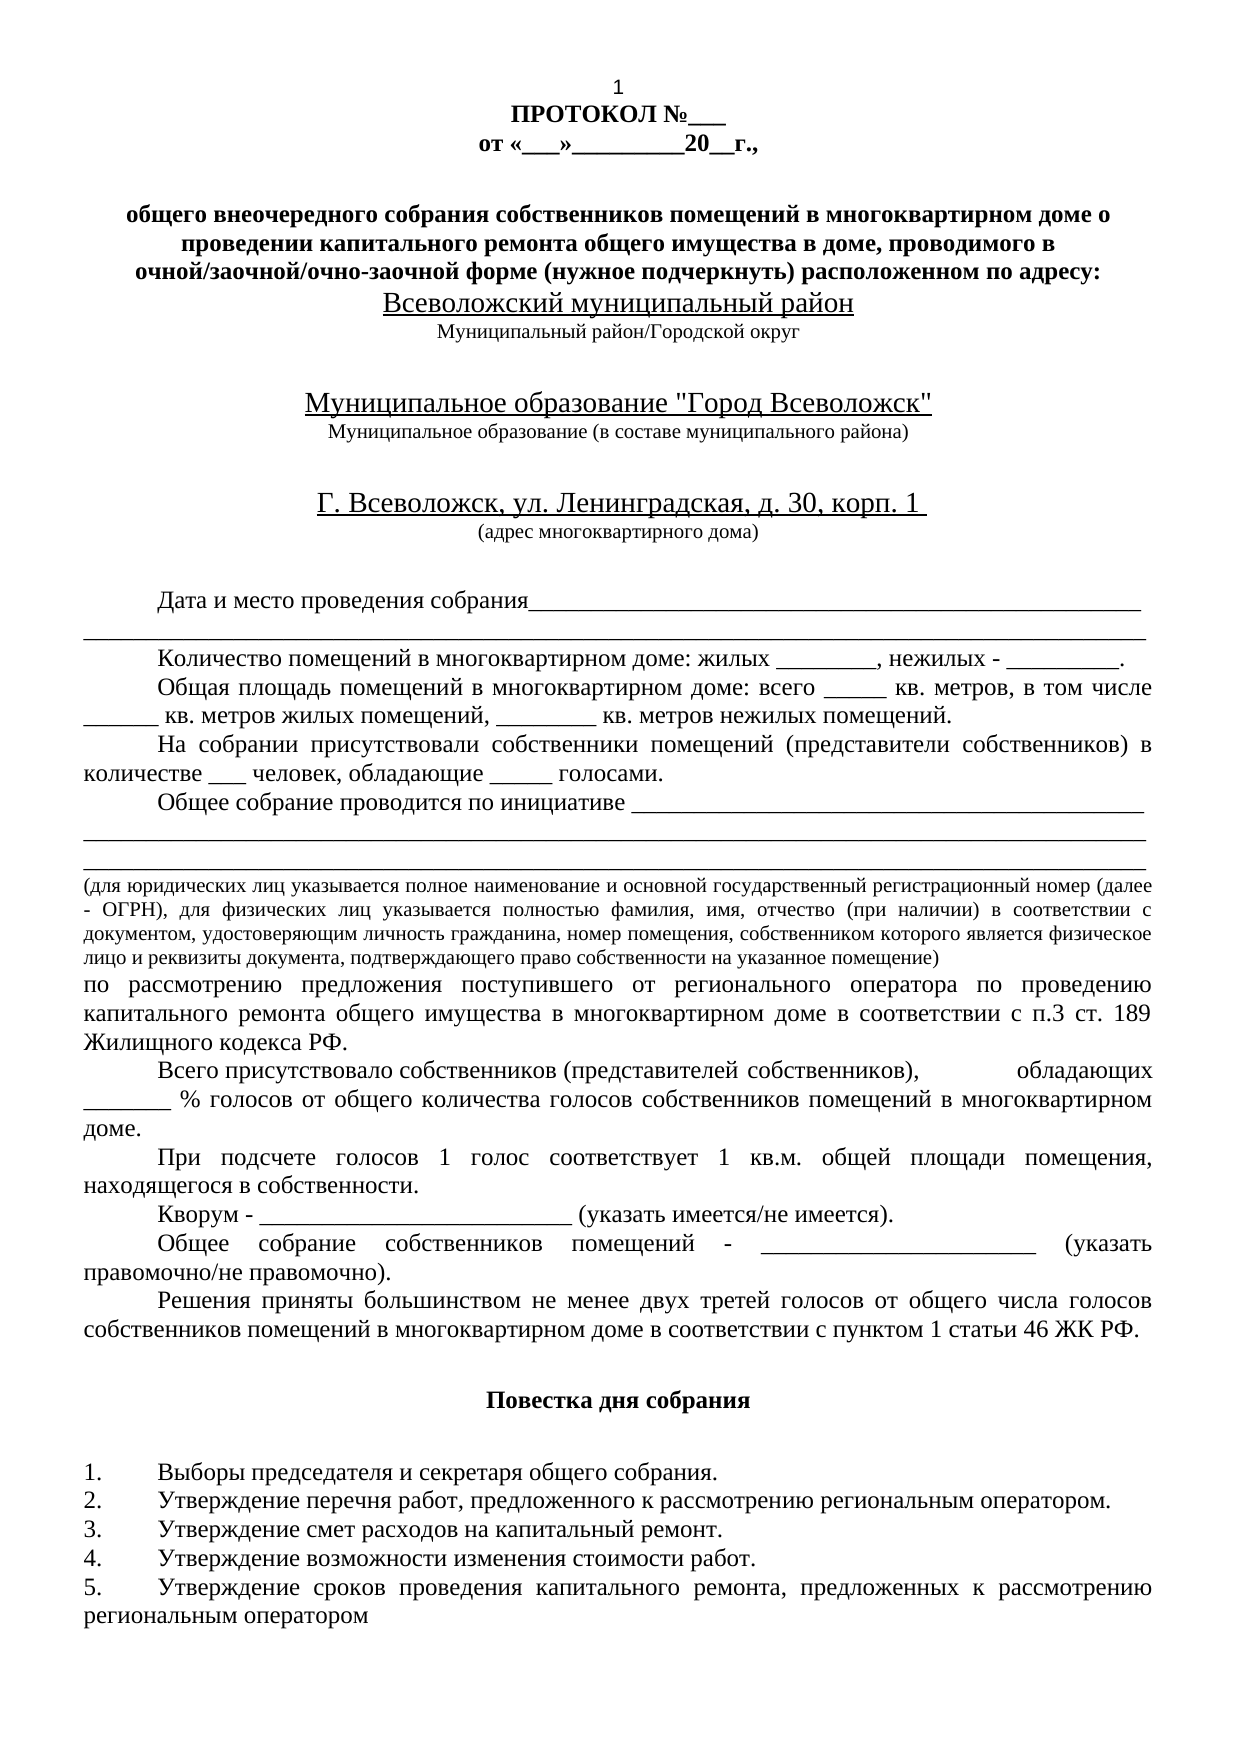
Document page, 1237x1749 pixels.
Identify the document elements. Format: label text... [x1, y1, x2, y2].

text Общее собрание проводится по инициативе _________________________________________ [83, 787, 1153, 816]
text Г. Всеволожск, ул. Ленинградская, д. 30, корп. 1 [83, 485, 1153, 519]
text общего внеочередного собрания собственников помещений в многоквартирном доме о проведении капитального ремонта общего имущества в доме, проводимого в очной/заочной/очно-заочной форме (нужное подчеркнуть) расположенном по адресу: [83, 199, 1153, 285]
text Решения приняты большинством не менее двух третей голосов от общего числа голосов собственников помещений в многоквартирном доме в соответствии с пунктом 1 статьи 46 ЖК РФ. [83, 1286, 1153, 1343]
text 2. Утверждение перечня работ, предложенного к рассмотрению региональным оператором. [83, 1486, 1153, 1514]
text (адрес многоквартирного дома) [83, 519, 1153, 543]
text _____________________________________________________________________________________ [83, 614, 1153, 643]
text _____________________________________________________________________________________ [83, 844, 1153, 873]
text Муниципальный район/Городской округ [83, 319, 1153, 343]
text Муниципальное образование "Город Всеволожск" [83, 385, 1153, 419]
text (для юридических лиц указывается полное наименование и основной государственный регистрационный номер (далее - ОГРН), для физических лиц указывается полностью фамилия, имя, отчество (при наличии) в соответствии с документом, удостоверяющим личность гражданина, номер помещения, собственником которого является физическое лицо и реквизиты документа, подтверждающего право собственности на указанное помещение) [83, 873, 1153, 969]
text Повестка дня собрания [83, 1386, 1153, 1414]
text На собрании присутствовали собственники помещений (представители собственников) в количестве ___ человек, обладающие _____ голосами. [83, 729, 1153, 787]
text Всего присутствовало собственников (представителей собственников), обладающих _______ % голосов от общего количества голосов собственников помещений в многоквартирном доме. [83, 1056, 1153, 1142]
text ПРОТОКОЛ №___ [83, 99, 1153, 128]
text Общая площадь помещений в многоквартирном доме: всего _____ кв. метров, в том числе ______ кв. метров жилых помещений, ________ кв. метров нежилых помещений. [83, 672, 1153, 729]
text 4. Утверждение возможности изменения стоимости работ. [83, 1543, 1153, 1572]
text от «___»_________20__г., [83, 128, 1153, 156]
text 5. Утверждение сроков проведения капитального ремонта, предложенных к рассмотрению региональным оператором [83, 1572, 1153, 1629]
text Всеволожский муниципальный район [83, 285, 1153, 319]
text Количество помещений в многоквартирном доме: жилых ________, нежилых - _________. [83, 643, 1153, 672]
text Общее собрание собственников помещений - ______________________ (указать правомочно/не правомочно). [83, 1228, 1153, 1286]
text Кворум - _________________________ (указать имеется/не имеется). [83, 1199, 1153, 1228]
text При подсчете голосов 1 голос соответствует 1 кв.м. общей площади помещения, находящегося в собственности. [83, 1142, 1153, 1199]
text по рассмотрению предложения поступившего от регионального оператора по проведению капитального ремонта общего имущества в многоквартирном доме в соответствии с п.3 ст. 189 Жилищного кодекса РФ. [83, 969, 1153, 1056]
text _____________________________________________________________________________________ [83, 816, 1153, 844]
text Муниципальное образование (в составе муниципального района) [83, 419, 1153, 443]
text 3. Утверждение смет расходов на капитальный ремонт. [83, 1514, 1153, 1543]
text Дата и место проведения собрания_________________________________________________ [83, 586, 1153, 614]
text 1. Выборы председателя и секретаря общего собрания. [83, 1457, 1153, 1486]
